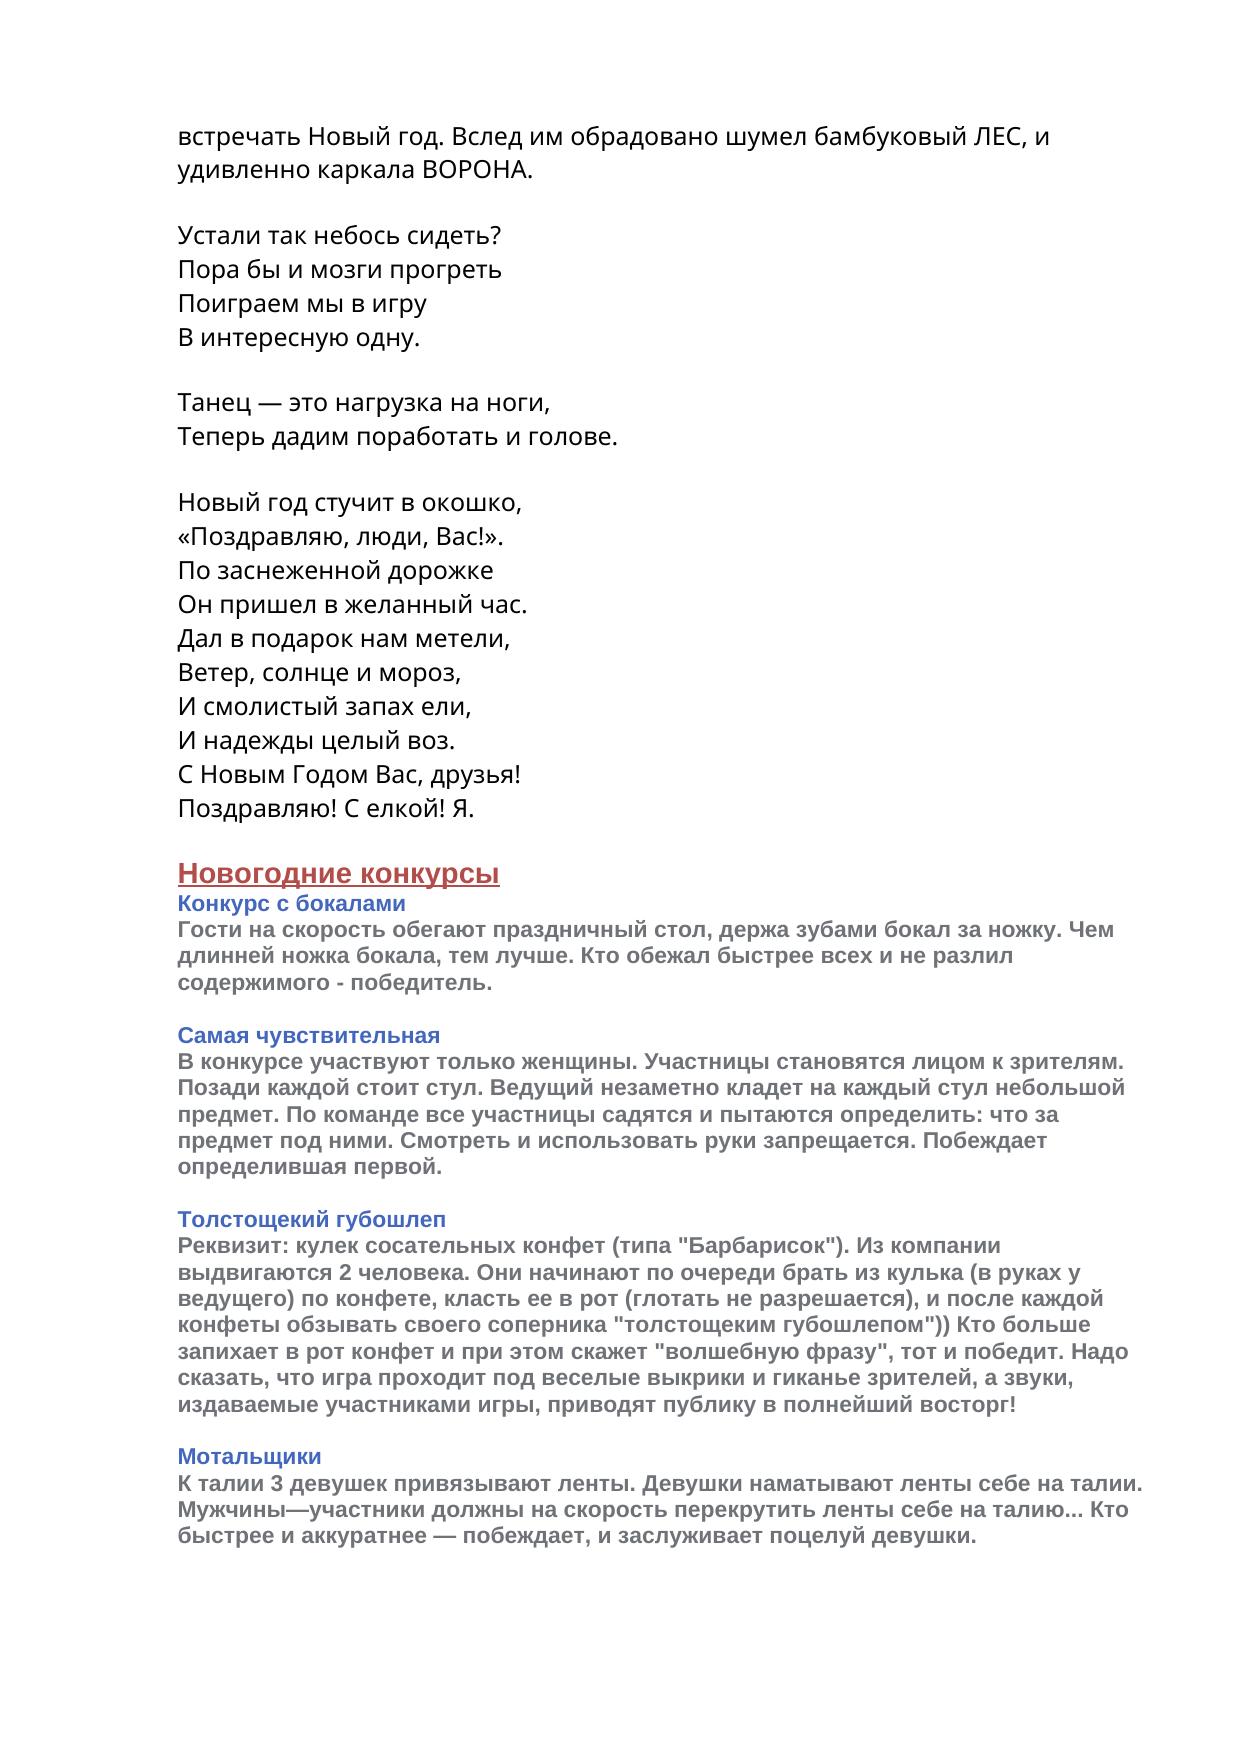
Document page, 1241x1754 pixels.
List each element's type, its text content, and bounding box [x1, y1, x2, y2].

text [177, 118, 1152, 186]
text Новый год стучит в окошко, «Поздравляю, люди, Вас!». По заснеженной дорожке Он пришел в желанный час. Дал в подарок нам метели, Ветер, солнце и мороз, И смолистый запах ели, И надежды целый воз. С Новым Годом Вас, друзья! Поздравляю! С елкой! Я. [177, 484, 1152, 825]
text Конкурс с бокалами Гости на скорость обегают праздничный стол, держа зубами бокал за ножку. Чем длинней ножка бокала, тем лучше. Кто обежал быстрее всех и не разлил содержимого - победитель. Самая чувствительная В конкурсе участвуют только женщины. Участницы становятся лицом к зрителям. Позади каждой стоит стул. Ведущий незаметно кладет на каждый стул небольшой предмет. По команде все участницы садятся и пытаются определить: что за предмет под ними. Смотреть и использовать руки запрещается. Побеждает определившая первой. Толстощекий губошлеп Реквизит: кулек сосательных конфет (типа "Барбарисок"). Из компании выдвигаются 2 человека. Они начинают по очереди брать из кулька (в руках у ведущего) по конфете, класть ее в рот (глотать не разрешается), и после каждой конфеты обзывать своего соперника "толстощеким губошлепом")) Кто больше запихает в рот конфет и при этом скажет "волшебную фразу", тот и победит. Надо сказать, что игра проходит под веселые выкрики и гиканье зрителей, а звуки, издаваемые участниками игры, приводят публику в полнейший восторг! Мотальщики К талии 3 девушек привязывают ленты. Девушки наматывают ленты себе на талии. Мужчины—участники должны на скорость перекрутить ленты себе на талию... Кто быстрее и аккуратнее — побеждает, и заслуживает поцелуй девушки. [177, 890, 1152, 1577]
subtitle Новогодние конкурсы [177, 856, 1152, 890]
text Устали так небось сидеть? Пора бы и мозги прогреть Поиграем мы в игру В интересную одну. [177, 217, 1152, 354]
text Танец — это нагрузка на ноги, Теперь дадим поработать и голове. [177, 385, 1152, 453]
